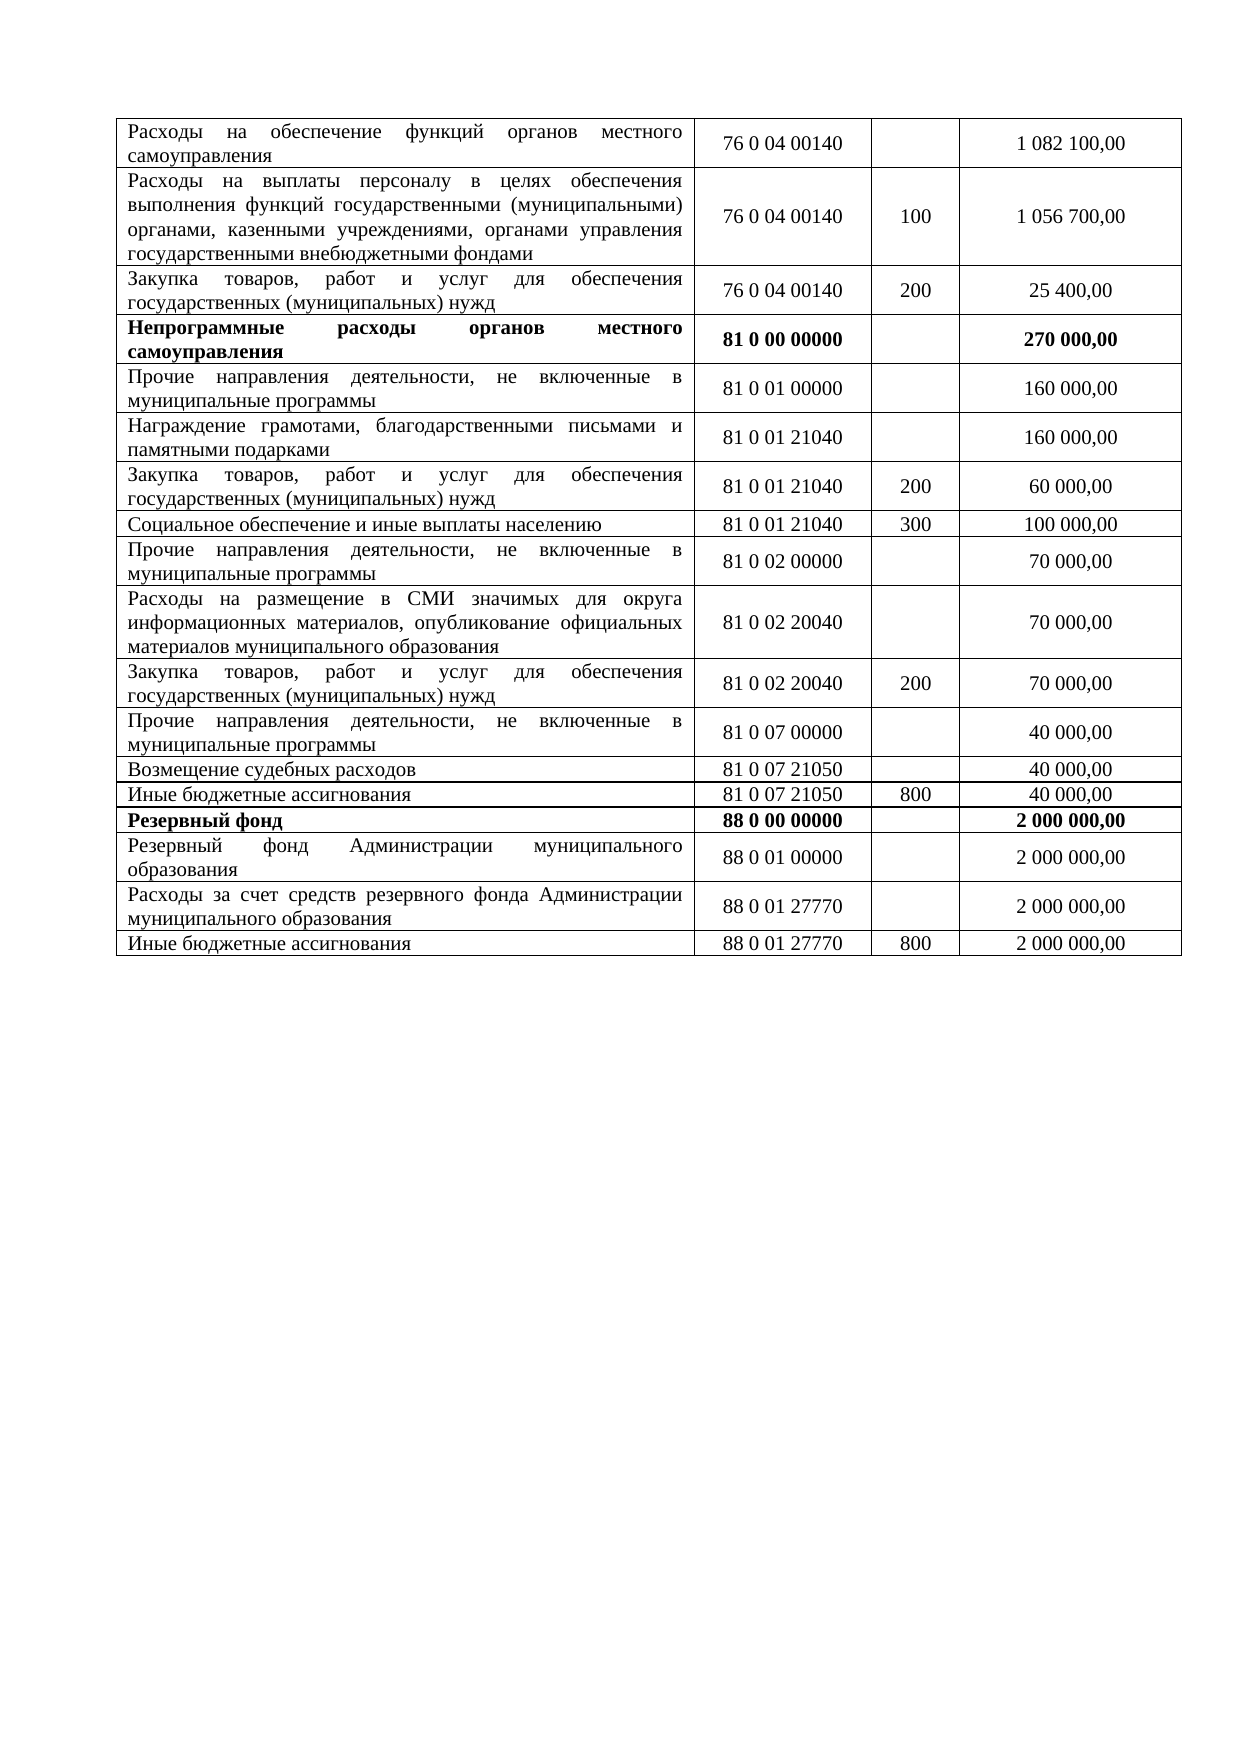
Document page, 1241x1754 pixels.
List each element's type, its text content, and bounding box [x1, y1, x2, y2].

table_cell 76 0 04 00140 [695, 119, 871, 167]
table_cell Иные бюджетные ассигнования [117, 931, 694, 955]
table_cell 800 [872, 783, 959, 806]
table_cell 25 400,00 [960, 266, 1181, 314]
table_cell [872, 757, 959, 781]
table_cell 70 000,00 [960, 537, 1181, 585]
table_cell Расходы на размещение в СМИ значимых для округа информационных материалов, опубликование официальных материалов муниципального образования [117, 586, 694, 658]
table_cell 81 0 02 20040 [695, 659, 871, 707]
table_cell 88 0 01 27770 [695, 882, 871, 930]
table_cell Награждение грамотами, благодарственными письмами и памятными подарками [117, 413, 694, 461]
table_cell Закупка товаров, работ и услуг для обеспечения государственных (муниципальных) нужд [117, 659, 694, 707]
table_cell Закупка товаров, работ и услуг для обеспечения государственных (муниципальных) нужд [117, 462, 694, 510]
table_cell 100 000,00 [960, 511, 1181, 536]
table_cell 88 0 01 27770 [695, 931, 871, 955]
table_cell 60 000,00 [960, 462, 1181, 510]
table_cell Прочие направления деятельности, не включенные в муниципальные программы [117, 708, 694, 756]
table_cell 70 000,00 [960, 659, 1181, 707]
table_cell 81 0 01 21040 [695, 462, 871, 510]
table_cell Резервный фонд Администрации муниципального образования [117, 833, 694, 881]
table_cell 76 0 04 00140 [695, 266, 871, 314]
table_cell 1 082 100,00 [960, 119, 1181, 167]
table_cell Резервный фонд [117, 808, 694, 832]
table_cell Социальное обеспечение и иные выплаты населению [117, 511, 694, 536]
table_cell [872, 808, 959, 832]
table_cell [872, 119, 959, 167]
table_cell 81 0 01 00000 [695, 364, 871, 412]
table_cell 81 0 07 21050 [695, 783, 871, 806]
table_cell 800 [872, 931, 959, 955]
table_cell 40 000,00 [960, 783, 1181, 806]
table_cell Возмещение судебных расходов [117, 757, 694, 781]
table_cell 160 000,00 [960, 364, 1181, 412]
table_cell 300 [872, 511, 959, 536]
table_cell 2 000 000,00 [960, 833, 1181, 881]
table_cell 40 000,00 [960, 757, 1181, 781]
table_cell [872, 708, 959, 756]
table_cell Непрограммные расходы органов местного самоуправления [117, 315, 694, 363]
table_cell 40 000,00 [960, 708, 1181, 756]
table_cell 200 [872, 266, 959, 314]
table_cell 270 000,00 [960, 315, 1181, 363]
table_cell 200 [872, 659, 959, 707]
table_cell 81 0 02 20040 [695, 586, 871, 658]
table_cell [872, 364, 959, 412]
table_cell 81 0 01 21040 [695, 511, 871, 536]
table_cell [872, 882, 959, 930]
table_cell 88 0 01 00000 [695, 833, 871, 881]
table_cell 81 0 07 00000 [695, 708, 871, 756]
table_cell [872, 833, 959, 881]
table_cell 2 000 000,00 [960, 931, 1181, 955]
table_cell [872, 413, 959, 461]
table_cell Прочие направления деятельности, не включенные в муниципальные программы [117, 537, 694, 585]
table_cell 70 000,00 [960, 586, 1181, 658]
table_cell Закупка товаров, работ и услуг для обеспечения государственных (муниципальных) нужд [117, 266, 694, 314]
table_cell [872, 586, 959, 658]
table_cell Иные бюджетные ассигнования [117, 783, 694, 806]
table_cell 81 0 07 21050 [695, 757, 871, 781]
table_cell 100 [872, 168, 959, 264]
table_cell [872, 315, 959, 363]
table_cell 1 056 700,00 [960, 168, 1181, 264]
table_cell 76 0 04 00140 [695, 168, 871, 264]
table_cell 88 0 00 00000 [695, 808, 871, 832]
table_cell 2 000 000,00 [960, 882, 1181, 930]
table_cell Расходы за счет средств резервного фонда Администрации муниципального образования [117, 882, 694, 930]
table_cell 81 0 00 00000 [695, 315, 871, 363]
table_cell 81 0 01 21040 [695, 413, 871, 461]
table_cell 2 000 000,00 [960, 808, 1181, 832]
table_cell 200 [872, 462, 959, 510]
table_cell [872, 537, 959, 585]
table_cell Расходы на обеспечение функций органов местного самоуправления [117, 119, 694, 167]
table_cell 81 0 02 00000 [695, 537, 871, 585]
table_cell 160 000,00 [960, 413, 1181, 461]
table_cell Прочие направления деятельности, не включенные в муниципальные программы [117, 364, 694, 412]
